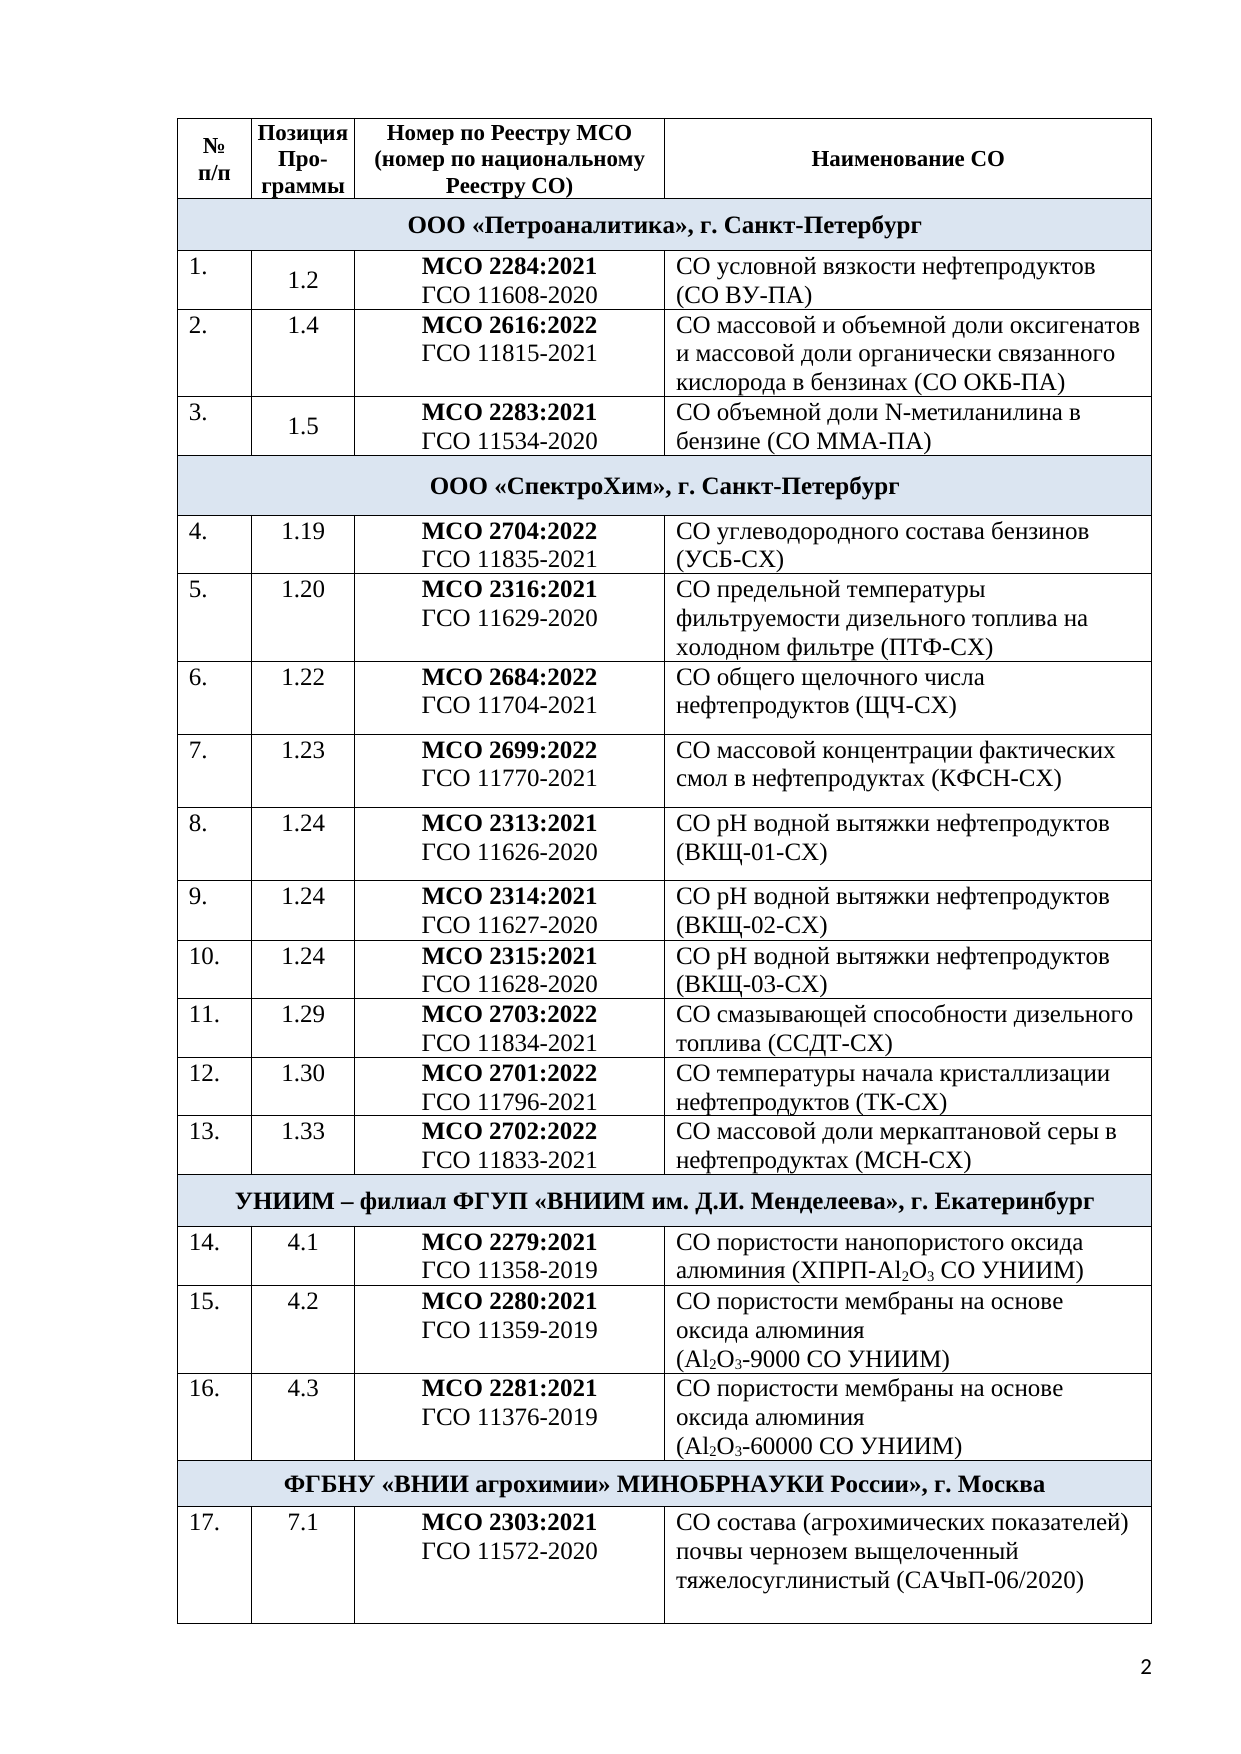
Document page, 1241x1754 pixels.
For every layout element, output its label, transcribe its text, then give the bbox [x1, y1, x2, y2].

table_cell [178, 1286, 251, 1372]
table_cell МСО 2314:2021 ГСО 11627-2020 [355, 881, 664, 940]
table_cell СО массовой и объемной доли оксигенатов и массовой доли органически связанного кислорода в бензинах (СО ОКБ-ПА) [665, 310, 1151, 396]
table_cell МСО 2703:2022 ГСО 11834-2021 [355, 999, 664, 1057]
table_cell [178, 808, 251, 880]
table_cell [178, 574, 251, 661]
table_cell [178, 999, 251, 1057]
table_cell МСО 2281:2021 ГСО 11376-2019 [355, 1374, 664, 1460]
table_cell СО предельной температуры фильтруемости дизельного топлива на холодном фильтре (ПТФ-СХ) [665, 574, 1151, 661]
table_cell [178, 735, 251, 807]
table_cell [178, 1507, 251, 1623]
table_cell МСО 2701:2022 ГСО 11796-2021 [355, 1058, 664, 1115]
table_cell СО объемной доли N-метиланилина в бензине (СО ММА-ПА) [665, 397, 1151, 454]
table_cell МСО 2699:2022 ГСО 11770-2021 [355, 735, 664, 807]
table_cell МСО 2284:2021 ГСО 11608-2020 [355, 251, 664, 309]
table_cell 4.3 [252, 1374, 354, 1460]
table_cell 1.30 [252, 1058, 354, 1115]
table_cell СО условной вязкости нефтепродуктов (СО ВУ-ПА) [665, 251, 1151, 309]
table_header Позиция Про-граммы [252, 119, 354, 198]
table_cell [178, 881, 251, 940]
table_cell 1.19 [252, 516, 354, 573]
table_cell МСО 2313:2021 ГСО 11626-2020 [355, 808, 664, 880]
table_cell [178, 662, 251, 734]
table_cell МСО 2280:2021 ГСО 11359-2019 [355, 1286, 664, 1372]
table_cell СО массовой концентрации фактических смол в нефтепродуктах (КФСН-СХ) [665, 735, 1151, 807]
table_cell МСО 2684:2022 ГСО 11704-2021 [355, 662, 664, 734]
table_cell 1.4 [252, 310, 354, 396]
table_cell СО рН водной вытяжки нефтепродуктов (ВКЩ-02-СХ) [665, 881, 1151, 940]
table_cell МСО 2316:2021 ГСО 11629-2020 [355, 574, 664, 661]
table_cell [178, 1227, 251, 1285]
table_cell [178, 1374, 251, 1460]
table_header Номер по Реестру МСО (номер по национальному Реестру СО) [355, 119, 664, 198]
table_cell СО температуры начала кристаллизации нефтепродуктов (ТК-СХ) [665, 1058, 1151, 1115]
table_cell 1.33 [252, 1116, 354, 1174]
table_cell ООО «Петроаналитика», г. Санкт-Петербург [178, 199, 1151, 250]
table_cell 7.1 [252, 1507, 354, 1623]
table_cell 1.24 [252, 941, 354, 998]
table_cell МСО 2279:2021 ГСО 11358-2019 [355, 1227, 664, 1285]
table_cell СО углеводородного состава бензинов (УСБ-СХ) [665, 516, 1151, 573]
table_cell [178, 516, 251, 573]
table_cell ООО «СпектроХим», г. Санкт-Петербург [178, 456, 1151, 515]
table_cell СО рН водной вытяжки нефтепродуктов (ВКЩ-03-СХ) [665, 941, 1151, 998]
table_cell СО пористости мембраны на основе оксида алюминия (Al2O3-9000 СО УНИИМ) [665, 1286, 1151, 1372]
table_cell СО рН водной вытяжки нефтепродуктов (ВКЩ-01-СХ) [665, 808, 1151, 880]
table_cell СО массовой доли меркаптановой серы в нефтепродуктах (МСН-СХ) [665, 1116, 1151, 1174]
table_cell МСО 2303:2021 ГСО 11572-2020 [355, 1507, 664, 1623]
table_cell СО пористости нанопористого оксида алюминия (ХПРП-Al2O3 СО УНИИМ) [665, 1227, 1151, 1285]
table_cell МСО 2283:2021 ГСО 11534-2020 [355, 397, 664, 454]
table_cell СО общего щелочного числа нефтепродуктов (ЩЧ-СХ) [665, 662, 1151, 734]
table_cell [178, 310, 251, 396]
table_cell ФГБНУ «ВНИИ агрохимии» МИНОБРНАУКИ России», г. Москва [178, 1461, 1151, 1506]
table_cell 1.29 [252, 999, 354, 1057]
table_cell МСО 2702:2022 ГСО 11833-2021 [355, 1116, 664, 1174]
table_cell 1.5 [252, 397, 354, 454]
table_cell УНИИМ – филиал ФГУП «ВНИИМ им. Д.И. Менделеева», г. Екатеринбург [178, 1175, 1151, 1226]
table_cell 1.2 [252, 251, 354, 309]
table_cell [178, 1116, 251, 1174]
table_header № п/п [178, 119, 251, 198]
table_cell МСО 2315:2021 ГСО 11628-2020 [355, 941, 664, 998]
table_header Наименование СО [665, 119, 1151, 198]
table_cell МСО 2616:2022 ГСО 11815-2021 [355, 310, 664, 396]
table_cell 4.2 [252, 1286, 354, 1372]
table_cell 1.22 [252, 662, 354, 734]
table_cell [178, 1058, 251, 1115]
table_cell 4.1 [252, 1227, 354, 1285]
table_cell 1.23 [252, 735, 354, 807]
table_cell 1.24 [252, 881, 354, 940]
table_cell 1.20 [252, 574, 354, 661]
table_cell [178, 941, 251, 998]
table_cell [178, 397, 251, 454]
table_cell МСО 2704:2022 ГСО 11835-2021 [355, 516, 664, 573]
table_cell СО пористости мембраны на основе оксида алюминия (Al2O3-60000 СО УНИИМ) [665, 1374, 1151, 1460]
table_cell [178, 251, 251, 309]
table_cell СО состава (агрохимических показателей) почвы чернозем выщелоченный тяжелосуглинистый (САЧвП-06/2020) [665, 1507, 1151, 1623]
table_cell 1.24 [252, 808, 354, 880]
table_cell СО смазывающей способности дизельного топлива (ССДТ-СХ) [665, 999, 1151, 1057]
